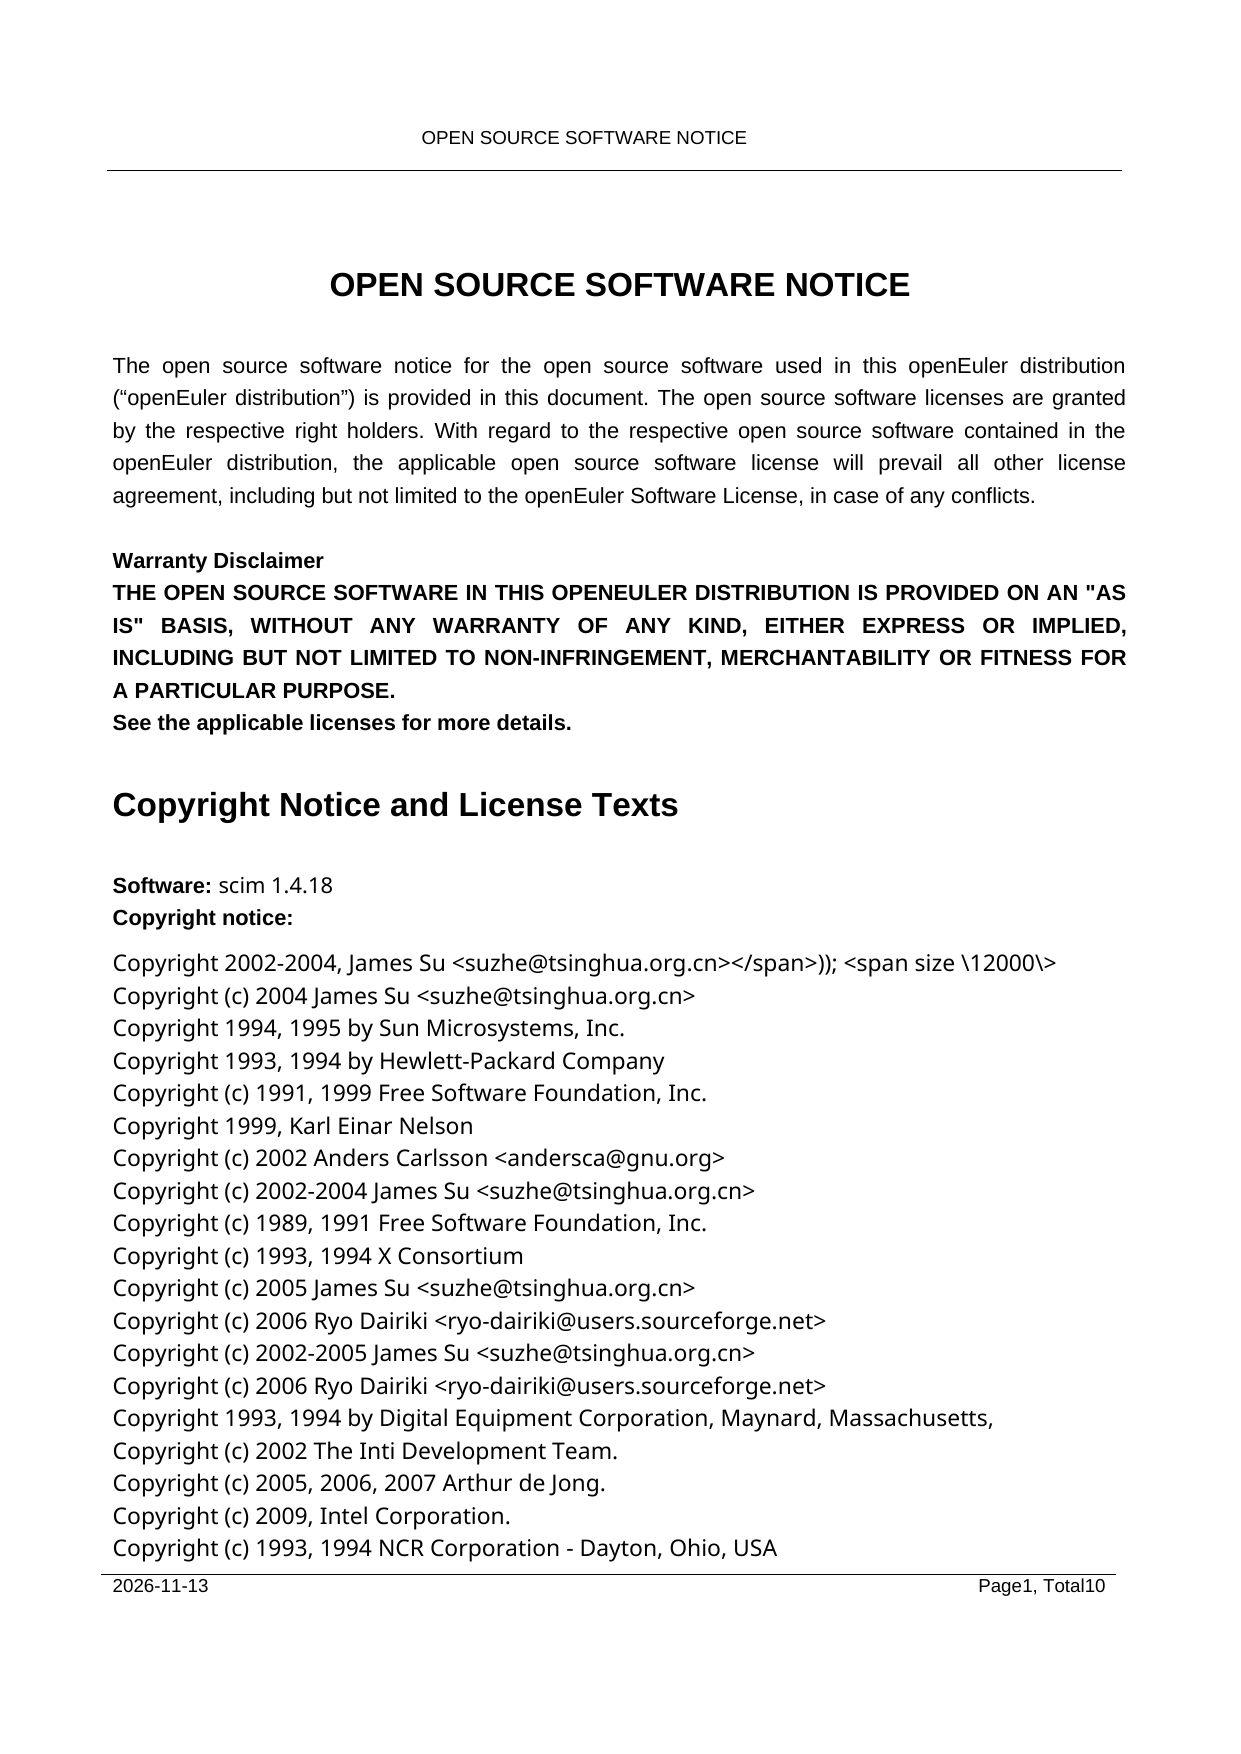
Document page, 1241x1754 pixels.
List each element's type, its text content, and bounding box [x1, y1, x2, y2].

title Software: scim 1.4.18 [112, 869, 1128, 901]
text THE OPEN SOURCE SOFTWARE IN THIS OPENEULER DISTRIBUTION IS PROVIDED ON AN "AS IS" BASIS, WITHOUT ANY WARRANTY OF ANY KIND, EITHER EXPRESS OR IMPLIED, INCLUDING BUT NOT LIMITED TO NON-INFRINGEMENT, MERCHANTABILITY OR FITNESS FOR A PARTICULAR PURPOSE. See the applicable licenses for more details. [112, 576, 1128, 739]
text OPEN SOURCE SOFTWARE NOTICE [112, 251, 1128, 316]
text The open source software notice for the open source software used in this openEuler distribution (“openEuler distribution”) is provided in this document. The open source software licenses are granted by the respective right holders. With regard to the respective open source software contained in the openEuler distribution, the applicable open source software license will prevail all other license agreement, including but not limited to the openEuler Software License, in case of any conflicts. [112, 349, 1128, 511]
text Copyright notice: [112, 901, 1128, 934]
text Copyright Notice and License Texts [112, 771, 1128, 836]
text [112, 947, 1128, 1564]
text Warranty Disclaimer [112, 544, 1128, 576]
